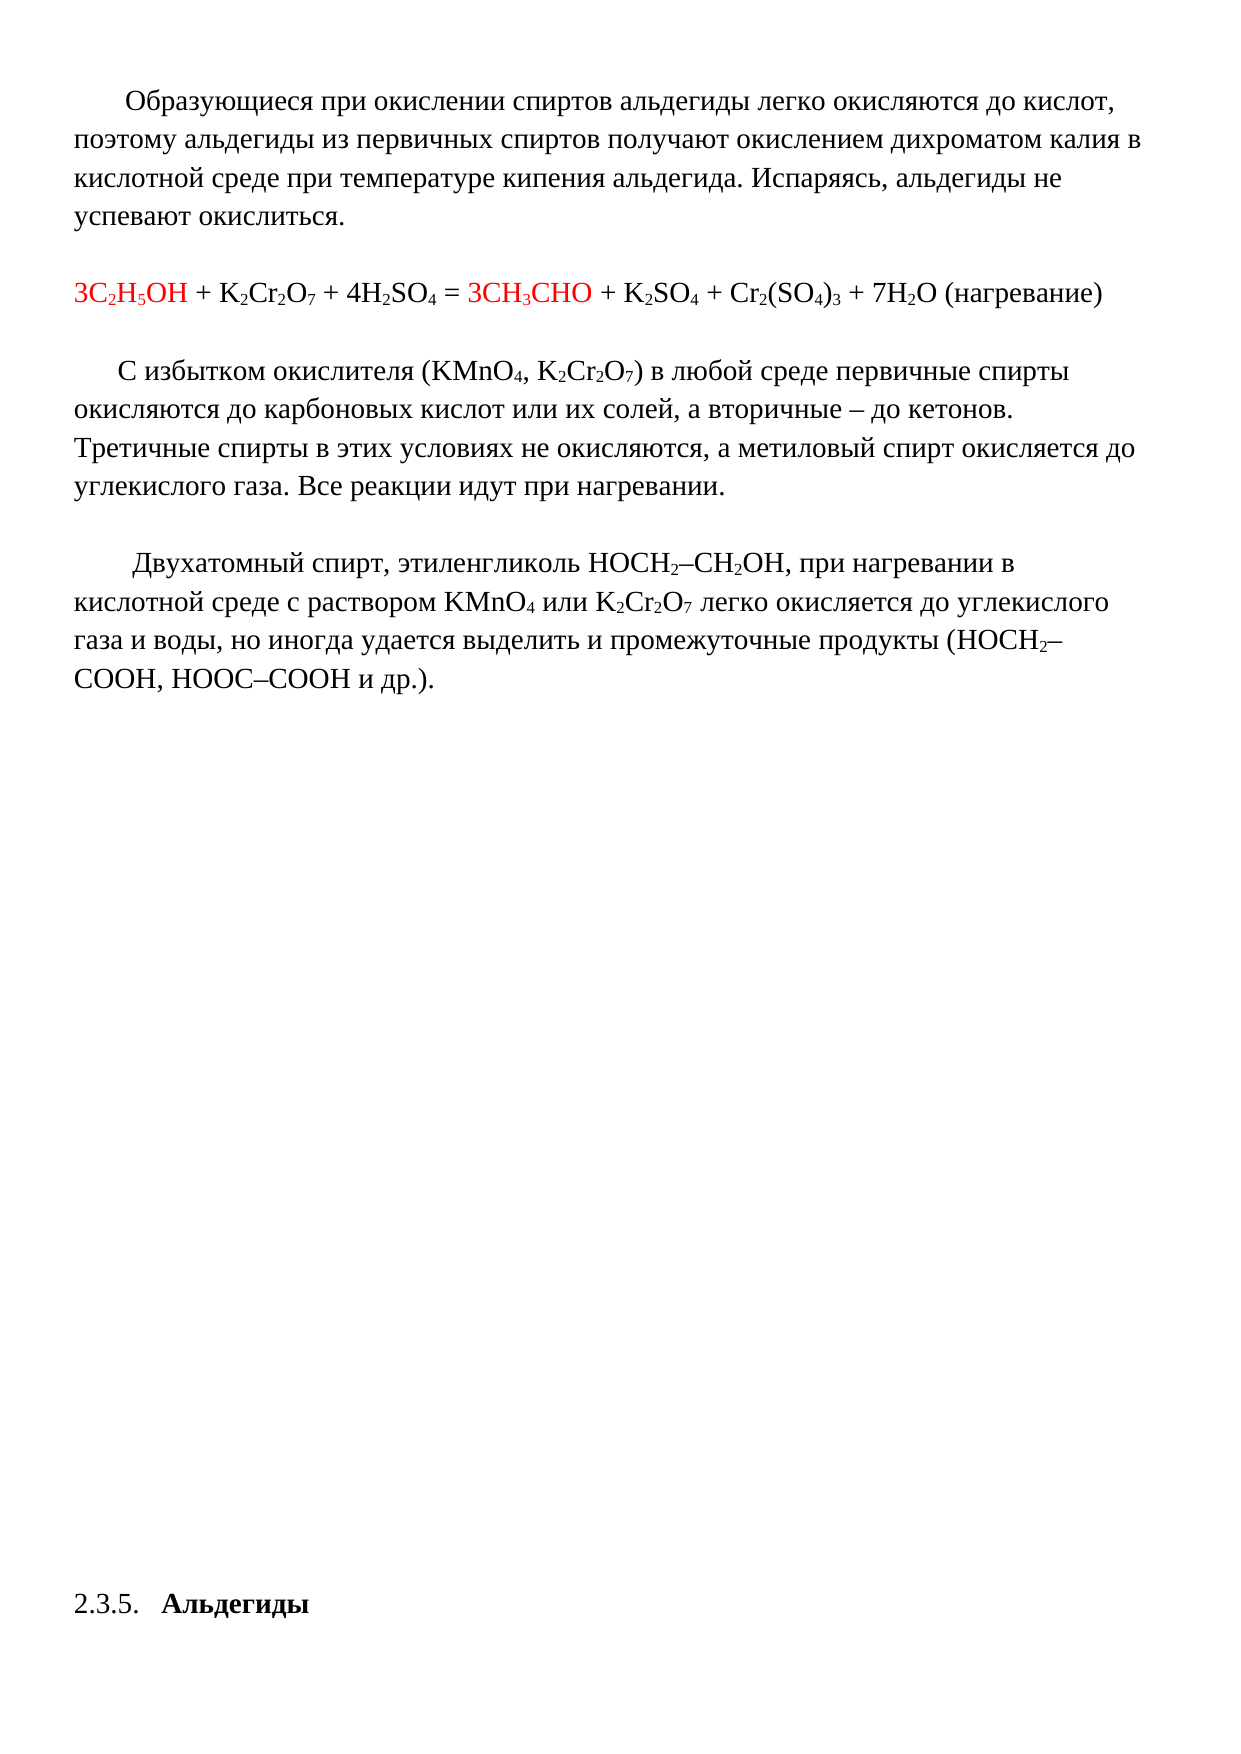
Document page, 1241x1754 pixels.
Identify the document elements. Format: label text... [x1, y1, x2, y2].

text 3C2H5OH + K2Cr2O7 + 4H2SO4 = 3CH3CHO + K2SO4 + Cr2(SO4)3 + 7H2O (нагревание) [74, 276, 1152, 309]
text 2.3.5. Альдегиды [74, 1586, 1211, 1619]
text С избытком окислителя (KMnO4, K2Cr2O7) в любой среде первичные спирты окисляются до карбоновых кислот или их солей, а вторичные – до кетонов. Третичные спирты в этих условиях не окисляются, а метиловый спирт окисляется до углекислого газа. Все реакции идут при нагревании. [74, 353, 1152, 502]
text Двухатомный спирт, этиленгликоль HOCH2–CH2OH, при нагревании в кислотной среде с раствором KMnO4 или K2Cr2O7 легко окисляется до углекислого газа и воды, но иногда удается выделить и промежуточные продукты (HOCH2–COOH, HOOC–COOH и др.). [74, 545, 1152, 694]
text Образующиеся при окислении спиртов альдегиды легко окисляются до кислот, поэтому альдегиды из первичных спиртов получают окислением дихроматом калия в кислотной среде при температуре кипения альдегида. Испаряясь, альдегиды не успевают окислиться. [74, 83, 1152, 232]
